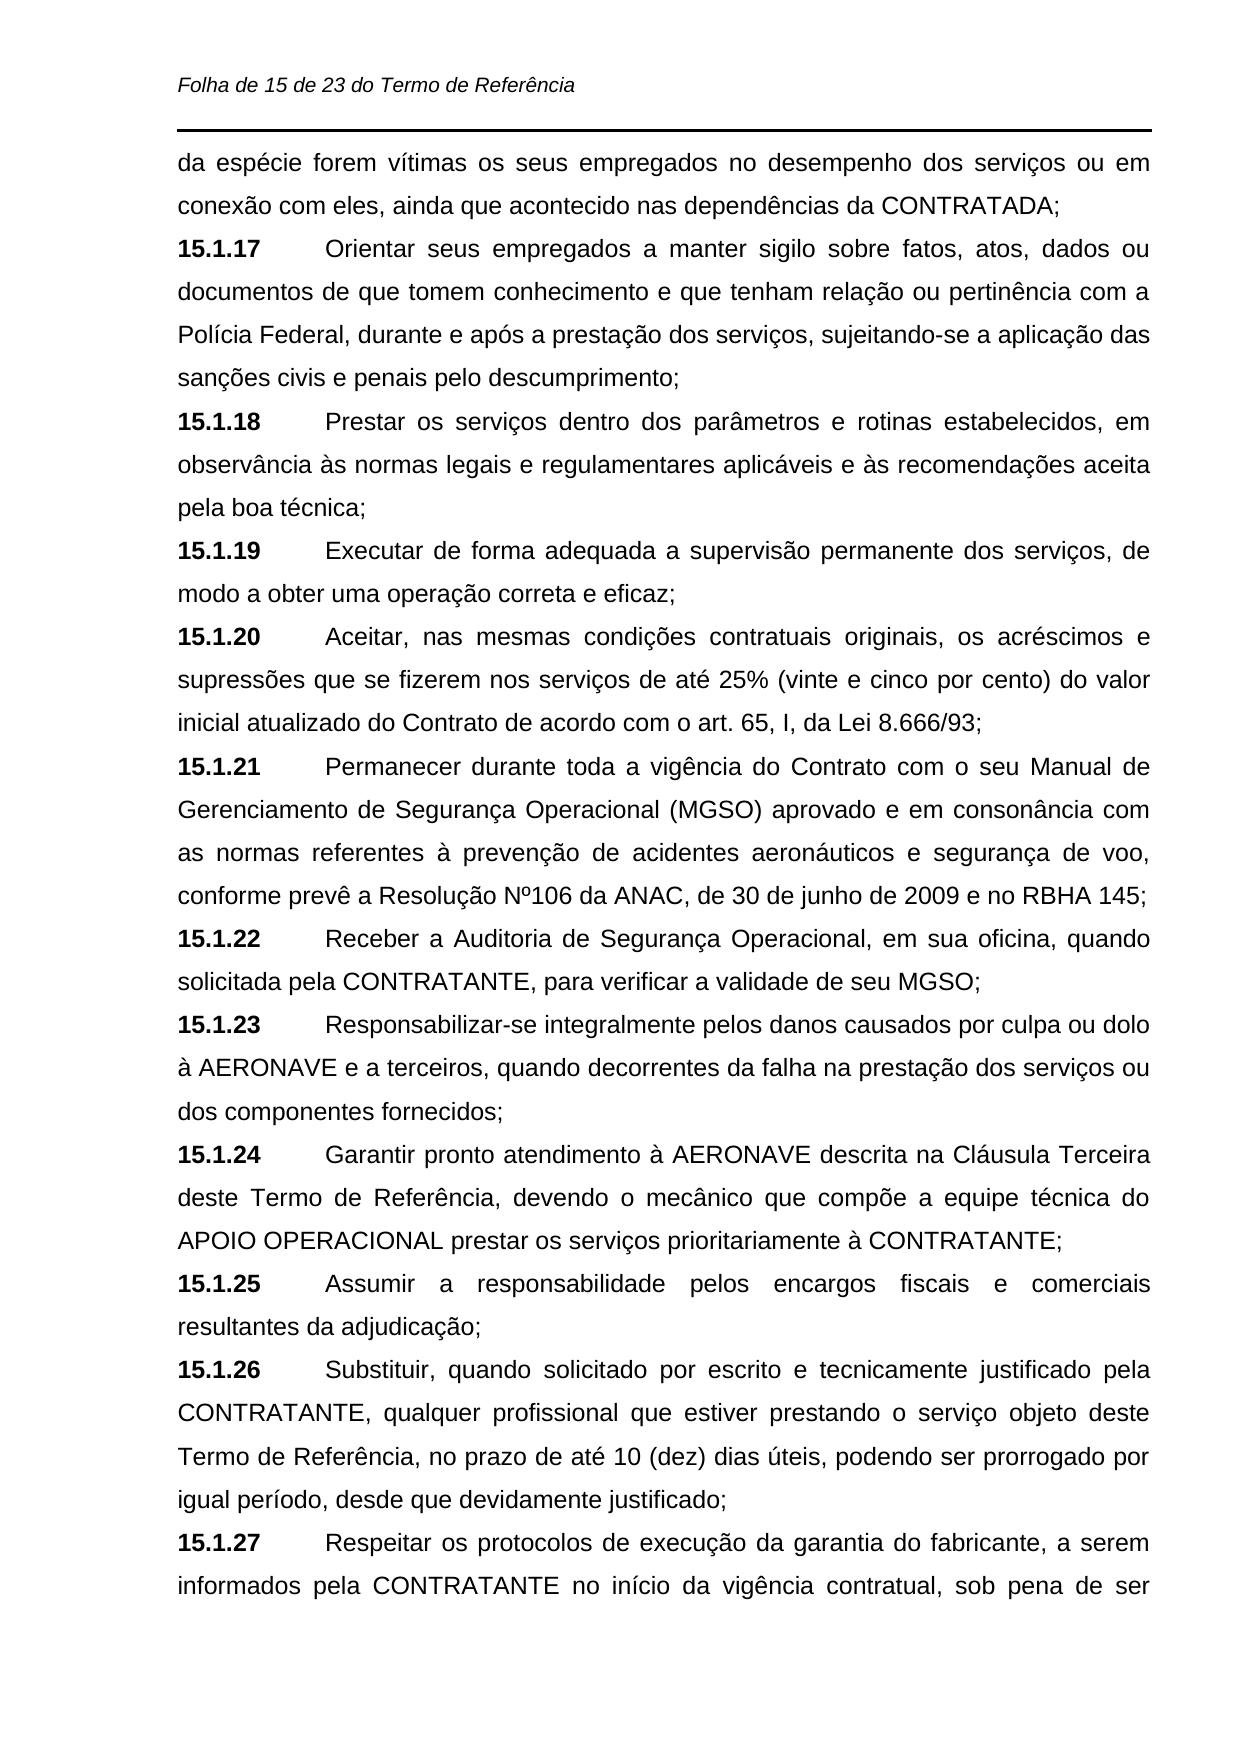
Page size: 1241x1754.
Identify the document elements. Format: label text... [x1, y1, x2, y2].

list Aceitar, nas mesmas condições contratuais originais, os acréscimos e supressões que se fizerem nos serviços de até 25% (vinte e cinco por cento) do valor inicial atualizado do Contrato de acordo com o art. 65, I, da Lei 8.666/93; [177, 622, 1152, 737]
list Receber a Auditoria de Segurança Operacional, em sua oficina, quando solicitada pela CONTRATANTE, para verificar a validade de seu MGSO; [177, 924, 1152, 996]
list Responsabilizar-se integralmente pelos danos causados por culpa ou dolo à AERONAVE e a terceiros, quando decorrentes da falha na prestação dos serviços ou dos componentes fornecidos; [177, 1010, 1152, 1125]
list Executar de forma adequada a supervisão permanente dos serviços, de modo a obter uma operação correta e eficaz; [177, 536, 1152, 608]
list Assumir a responsabilidade pelos encargos fiscais e comerciais resultantes da adjudicação; [177, 1269, 1152, 1341]
list Substituir, quando solicitado por escrito e tecnicamente justificado pela CONTRATANTE, qualquer profissional que estiver prestando o serviço objeto deste Termo de Referência, no prazo de até 10 (dez) dias úteis, podendo ser prorrogado por igual período, desde que devidamente justificado; [177, 1355, 1152, 1513]
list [177, 148, 1152, 219]
list Prestar os serviços dentro dos parâmetros e rotinas estabelecidos, em observância às normas legais e regulamentares aplicáveis e às recomendações aceita pela boa técnica; [177, 406, 1152, 521]
list Garantir pronto atendimento à AERONAVE descrita na Cláusula Terceira deste Termo de Referência, devendo o mecânico que compõe a equipe técnica do APOIO OPERACIONAL prestar os serviços prioritariamente à CONTRATANTE; [177, 1139, 1152, 1254]
list Permanecer durante toda a vigência do Contrato com o seu Manual de Gerenciamento de Segurança Operacional (MGSO) aprovado e em consonância com as normas referentes à prevenção de acidentes aeronáuticos e segurança de voo, conforme prevê a Resolução Nº106 da ANAC, de 30 de junho de 2009 e no RBHA 145; [177, 751, 1152, 909]
list Orientar seus empregados a manter sigilo sobre fatos, atos, dados ou documentos de que tomem conhecimento e que tenham relação ou pertinência com a Polícia Federal, durante e após a prestação dos serviços, sujeitando-se a aplicação das sanções civis e penais pelo descumprimento; [177, 234, 1152, 392]
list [177, 1528, 1152, 1599]
